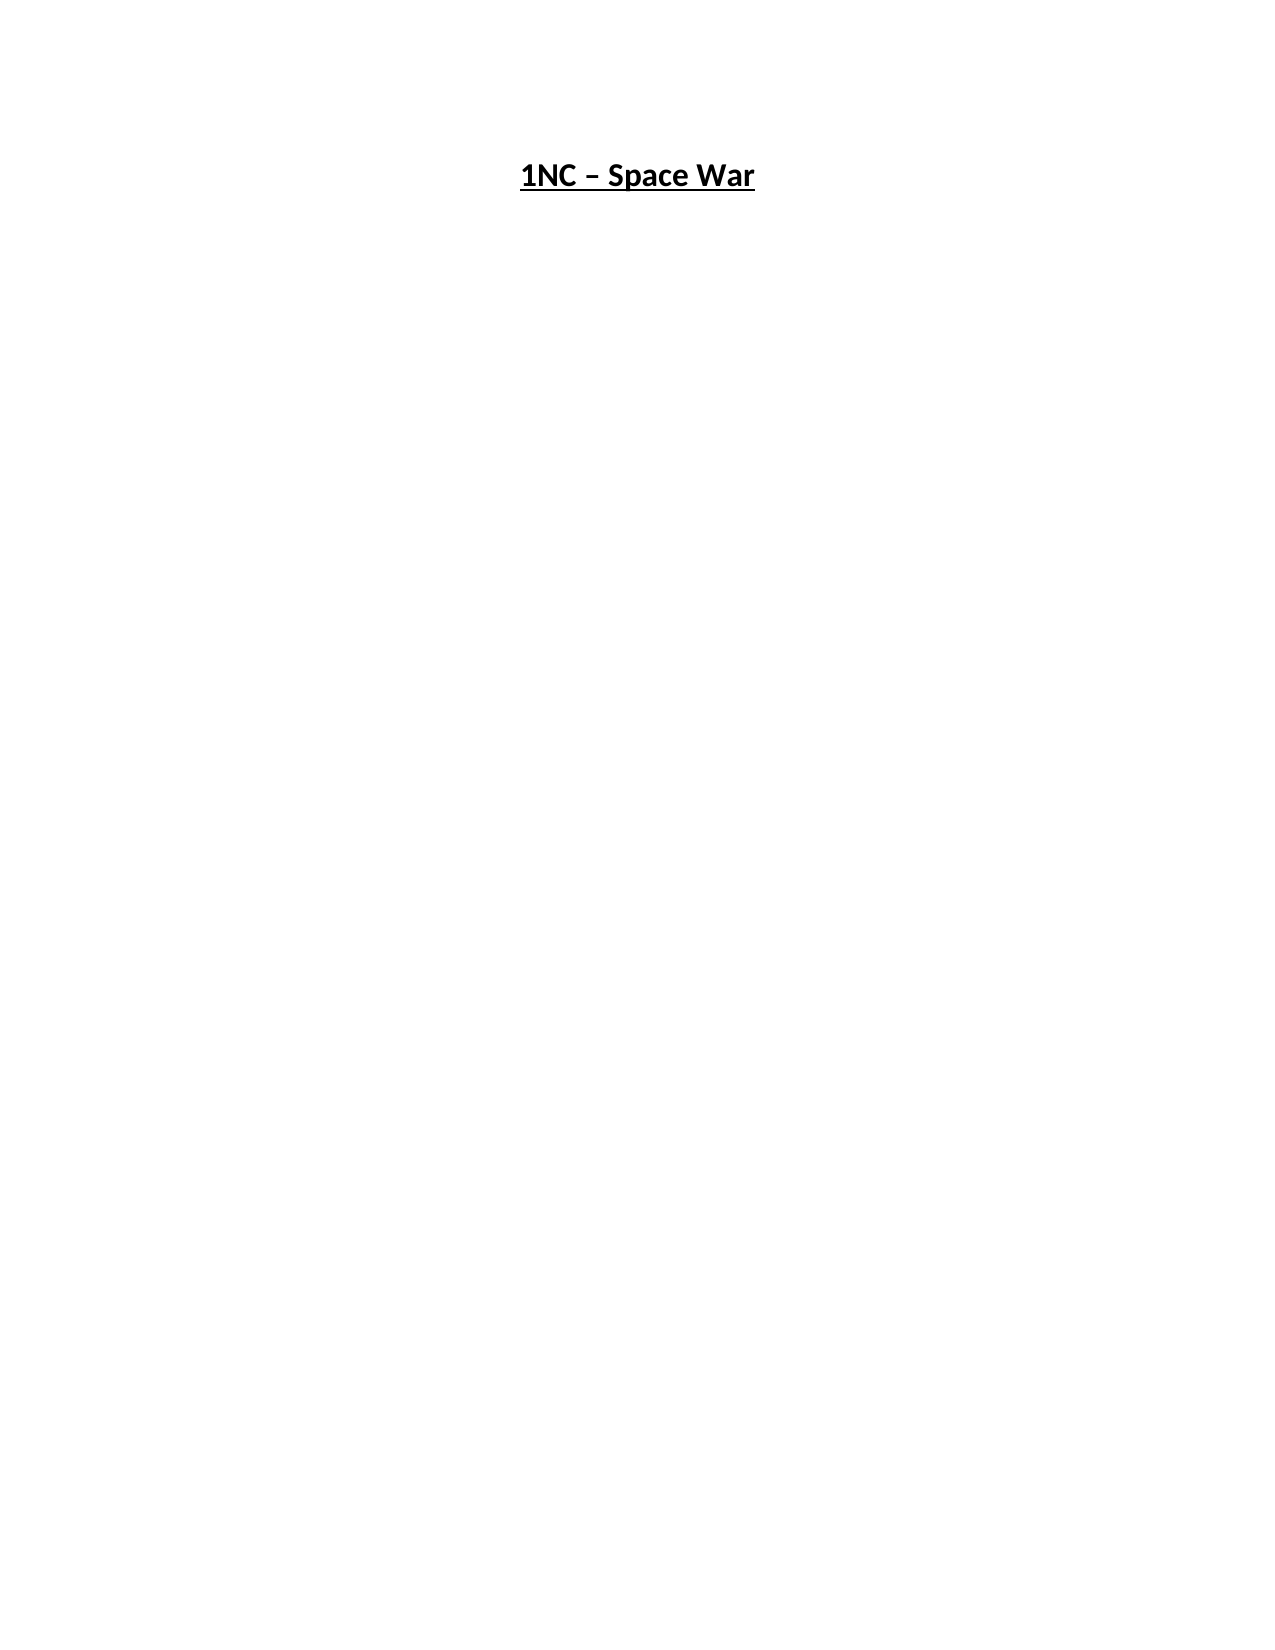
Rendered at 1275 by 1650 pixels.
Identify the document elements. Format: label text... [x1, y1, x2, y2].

subtitle 1NC – Space War [187, 154, 1087, 195]
